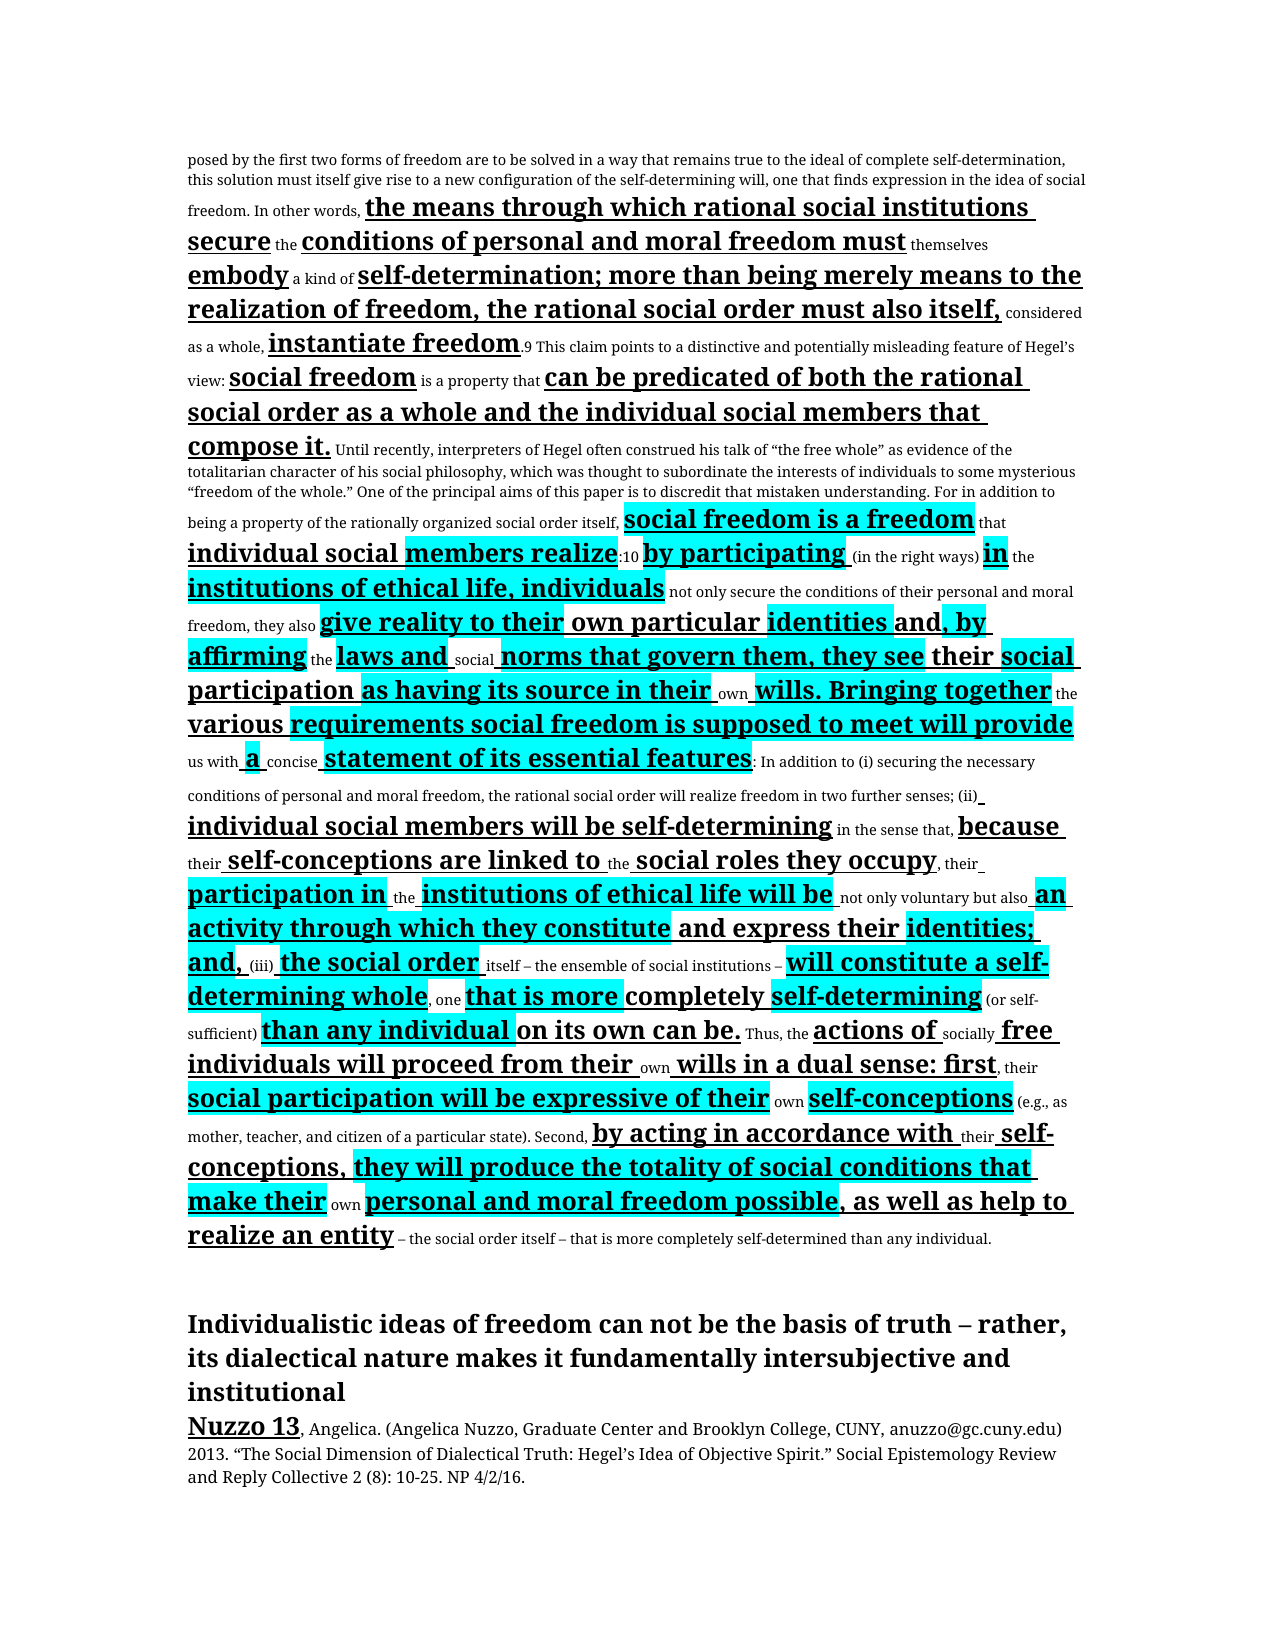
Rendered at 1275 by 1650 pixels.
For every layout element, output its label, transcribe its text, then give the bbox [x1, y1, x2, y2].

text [187, 150, 1087, 1251]
text Nuzzo 13, Angelica. (Angelica Nuzzo, Graduate Center and Brooklyn College, CUNY, anuzzo@gc.cuny.edu) 2013. “The Social Dimension of Dialectical Truth: Hegel’s Idea of Objective Spirit.” Social Epistemology Review and Reply Collective 2 (8): 10-25. NP 4/2/16. [187, 1408, 1087, 1488]
subtitle Individualistic ideas of freedom can not be the basis of truth – rather, its dialectical nature makes it fundamentally intersubjective and institutional [187, 1306, 1087, 1408]
